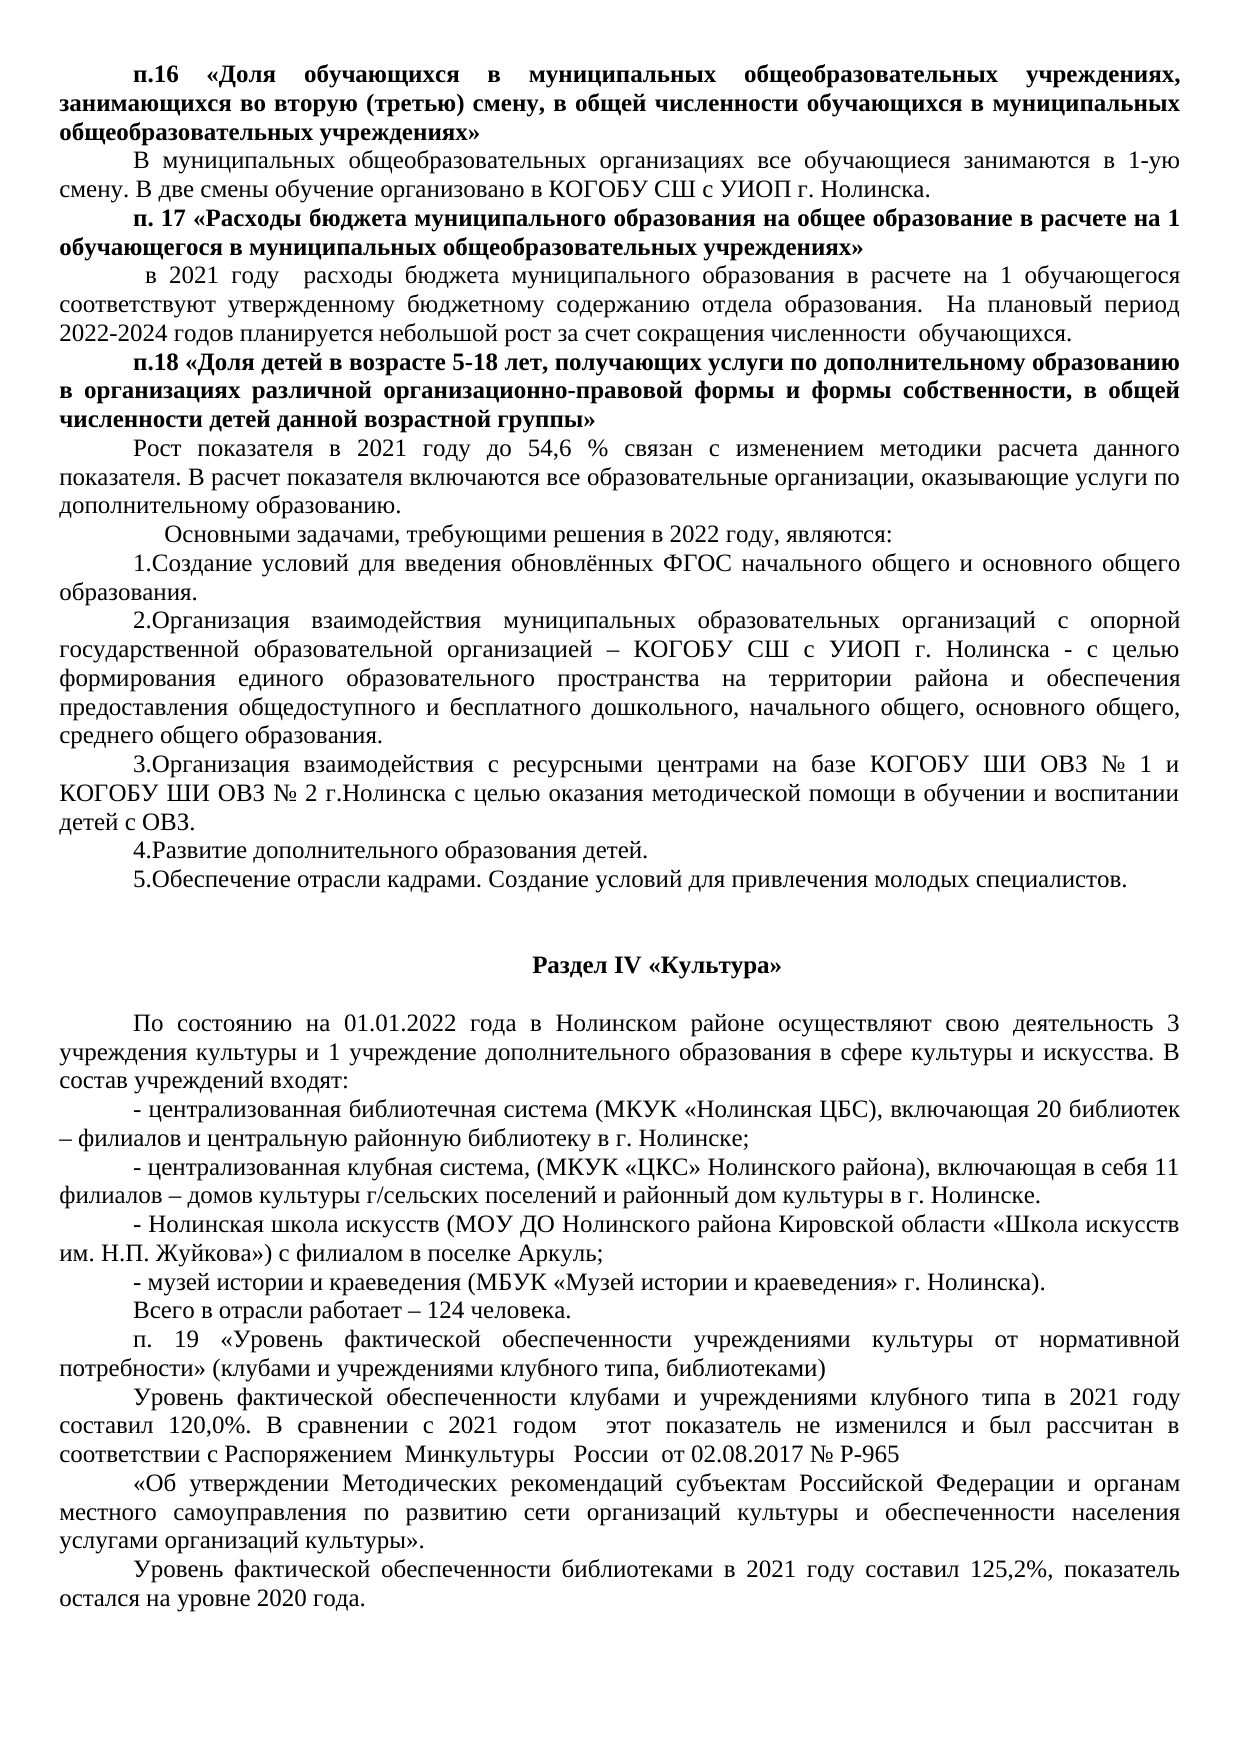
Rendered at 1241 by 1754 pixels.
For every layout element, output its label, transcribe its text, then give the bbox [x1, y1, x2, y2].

text «Об утверждении Методических рекомендаций субъектам Российской Федерации и органам местного самоуправления по развитию сети организаций культуры и обеспеченности населения услугами организаций культуры». [59, 1468, 1181, 1554]
text В муниципальных общеобразовательных организациях все обучающиеся занимаются в 1-ую смену. В две смены обучение организовано в КОГОБУ СШ с УИОП г. Нолинска. [59, 145, 1181, 203]
text По состоянию на 01.01.2022 года в Нолинском районе осуществляют свою деятельность 3 учреждения культуры и 1 учреждение дополнительного образования в сфере культуры и искусства. В состав учреждений входят: [59, 1008, 1181, 1094]
text 2.Организация взаимодействия муниципальных образовательных организаций с опорной государственной образовательной организацией – КОГОБУ СШ с УИОП г. Нолинска - с целью формирования единого образовательного пространства на территории района и обеспечения предоставления общедоступного и бесплатного дошкольного, начального общего, основного общего, среднего общего образования. [59, 605, 1181, 749]
text п.16 «Доля обучающихся в муниципальных общеобразовательных учреждениях, занимающихся во вторую (третью) смену, в общей численности обучающихся в муниципальных общеобразовательных учреждениях» [59, 59, 1181, 145]
text 5.Обеспечение отрасли кадрами. Создание условий для привлечения молодых специалистов. [59, 864, 1181, 893]
text 1.Создание условий для введения обновлённых ФГОС начального общего и основного общего образования. [59, 548, 1181, 605]
text - музей истории и краеведения (МБУК «Музей истории и краеведения» г. Нолинска). [59, 1267, 1181, 1295]
text - централизованная клубная система, (МКУК «ЦКС» Нолинского района), включающая в себя 11 филиалов – домов культуры г/сельских поселений и районный дом культуры в г. Нолинске. [59, 1152, 1181, 1209]
text п. 19 «Уровень фактической обеспеченности учреждениями культуры от нормативной потребности» (клубами и учреждениями клубного типа, библиотеками) [59, 1324, 1181, 1382]
text Всего в отрасли работает – 124 человека. [59, 1295, 1181, 1324]
text п. 17 «Расходы бюджета муниципального образования на общее образование в расчете на 1 обучающегося в муниципальных общеобразовательных учреждениях» [59, 203, 1181, 260]
text п.18 «Доля детей в возрасте 5-18 лет, получающих услуги по дополнительному образованию в организациях различной организационно-правовой формы и формы собственности, в общей численности детей данной возрастной группы» [59, 347, 1181, 433]
text Рост показателя в 2021 году до 54,6 % связан с изменением методики расчета данного показателя. В расчет показателя включаются все образовательные организации, оказывающие услуги по дополнительному образованию. [59, 433, 1181, 519]
text в 2021 году расходы бюджета муниципального образования в расчете на 1 обучающегося соответствуют утвержденному бюджетному содержанию отдела образования. На плановый период 2022-2024 годов планируется небольшой рост за счет сокращения численности обучающихся. [59, 260, 1181, 347]
text - централизованная библиотечная система (МКУК «Нолинская ЦБС), включающая 20 библиотек – филиалов и центральную районную библиотеку в г. Нолинске; [59, 1094, 1181, 1152]
text Уровень фактической обеспеченности библиотеками в 2021 году составил 125,2%, показатель остался на уровне 2020 года. [59, 1554, 1181, 1612]
text - Нолинская школа искусств (МОУ ДО Нолинского района Кировской области «Школа искусств им. Н.П. Жуйкова») с филиалом в поселке Аркуль; [59, 1209, 1181, 1267]
text Уровень фактической обеспеченности клубами и учреждениями клубного типа в 2021 году составил 120,0%. В сравнении с 2021 годом этот показатель не изменился и был рассчитан в соответствии с Распоряжением Минкультуры России от 02.08.2017 № Р-965 [59, 1382, 1181, 1468]
text 4.Развитие дополнительного образования детей. [59, 835, 1181, 864]
text 3.Организация взаимодействия с ресурсными центрами на базе КОГОБУ ШИ ОВЗ № 1 и КОГОБУ ШИ ОВЗ № 2 г.Нолинска с целью оказания методической помощи в обучении и воспитании детей с ОВЗ. [59, 749, 1181, 835]
text Основными задачами, требующими решения в 2022 году, являются: [59, 519, 1181, 548]
text Раздел IV «Культура» [59, 950, 1181, 979]
